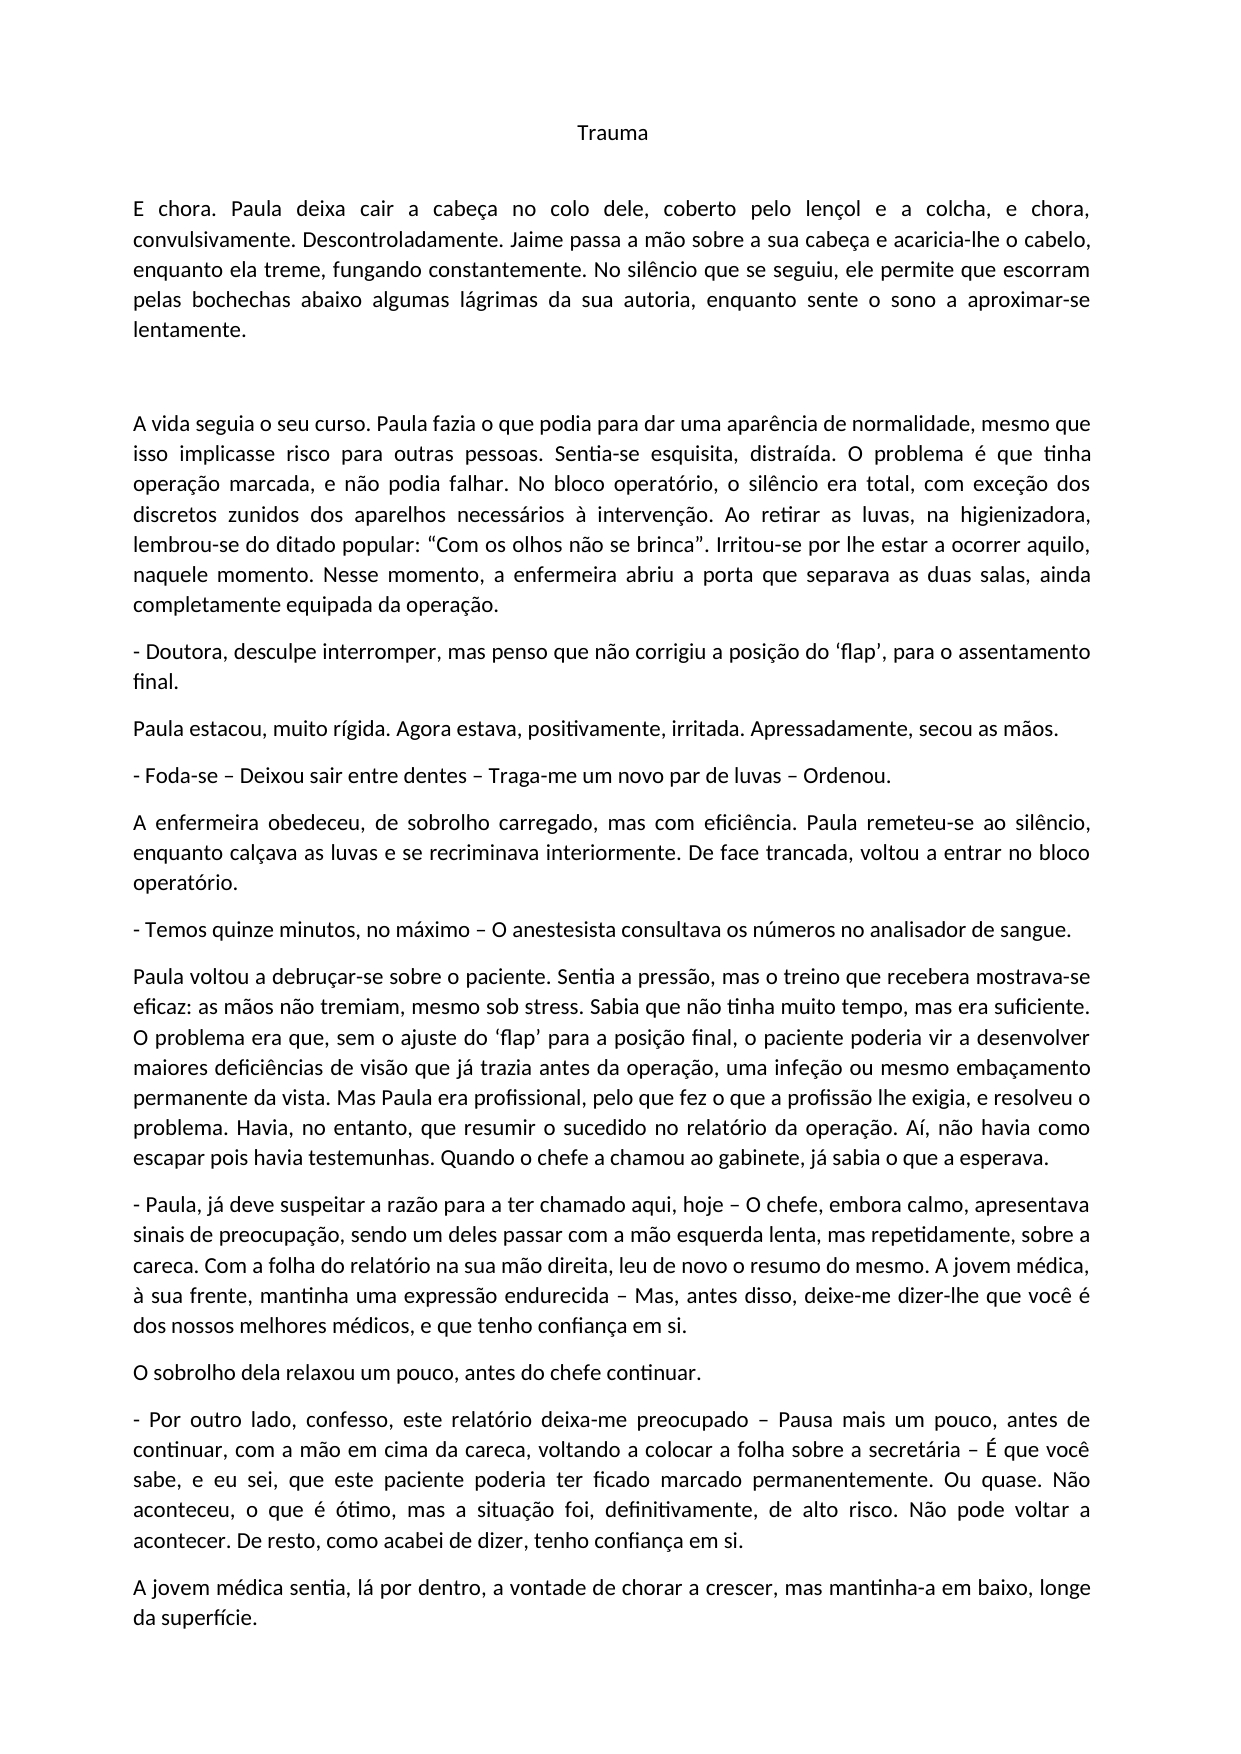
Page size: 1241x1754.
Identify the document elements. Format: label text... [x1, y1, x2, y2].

text - Por outro lado, confesso, este relatório deixa-me preocupado – Pausa mais um pouco, antes de continuar, com a mão em cima da careca, voltando a colocar a folha sobre a secretária – É que você sabe, e eu sei, que este paciente poderia ter ficado marcado permanentemente. Ou quase. Não aconteceu, o que é ótimo, mas a situação foi, definitivamente, de alto risco. Não pode voltar a acontecer. De resto, como acabei de dizer, tenho confiança em si. [133, 1405, 1093, 1554]
text A jovem médica sentia, lá por dentro, a vontade de chorar a crescer, mas mantinha-a em baixo, longe da superfície. [133, 1573, 1093, 1631]
text O sobrolho dela relaxou um pouco, antes do chefe continuar. [133, 1358, 1093, 1386]
text A vida seguia o seu curso. Paula fazia o que podia para dar uma aparência de normalidade, mesmo que isso implicasse risco para outras pessoas. Sentia-se esquisita, distraída. O problema é que tinha operação marcada, e não podia falhar. No bloco operatório, o silêncio era total, com exceção dos discretos zunidos dos aparelhos necessários à intervenção. Ao retirar as luvas, na higienizadora, lembrou-se do ditado popular: “Com os olhos não se brinca”. Irritou-se por lhe estar a ocorrer aquilo, naquele momento. Nesse momento, a enfermeira abriu a porta que separava as duas salas, ainda completamente equipada da operação. [133, 409, 1093, 618]
text - Foda-se – Deixou sair entre dentes – Traga-me um novo par de luvas – Ordenou. [133, 761, 1093, 789]
text A enfermeira obedeceu, de sobrolho carregado, mas com eficiência. Paula remeteu-se ao silêncio, enquanto calçava as luvas e se recriminava interiormente. De face trancada, voltou a entrar no bloco operatório. [133, 808, 1093, 896]
text - Doutora, desculpe interromper, mas penso que não corrigiu a posição do ‘flap’, para o assentamento final. [133, 637, 1093, 695]
text Paula voltou a debruçar-se sobre o paciente. Sentia a pressão, mas o treino que recebera mostrava-se eficaz: as mãos não tremiam, mesmo sob stress. Sabia que não tinha muito tempo, mas era suficiente. O problema era que, sem o ajuste do ‘flap’ para a posição final, o paciente poderia vir a desenvolver maiores deficiências de visão que já trazia antes da operação, uma infeção ou mesmo embaçamento permanente da vista. Mas Paula era profissional, pelo que fez o que a profissão lhe exigia, e resolveu o problema. Havia, no entanto, que resumir o sucedido no relatório da operação. Aí, não havia como escapar pois havia testemunhas. Quando o chefe a chamou ao gabinete, já sabia o que a esperava. [133, 962, 1093, 1171]
text E chora. Paula deixa cair a cabeça no colo dele, coberto pelo lençol e a colcha, e chora, convulsivamente. Descontroladamente. Jaime passa a mão sobre a sua cabeça e acaricia-lhe o cabelo, enquanto ela treme, fungando constantemente. No silêncio que se seguiu, ele permite que escorram pelas bochechas abaixo algumas lágrimas da sua autoria, enquanto sente o sono a aproximar-se lentamente. [133, 194, 1093, 343]
text - Temos quinze minutos, no máximo – O anestesista consultava os números no analisador de sangue. [133, 915, 1093, 943]
text - Paula, já deve suspeitar a razão para a ter chamado aqui, hoje – O chefe, embora calmo, apresentava sinais de preocupação, sendo um deles passar com a mão esquerda lenta, mas repetidamente, sobre a careca. Com a folha do relatório na sua mão direita, leu de novo o resumo do mesmo. A jovem médica, à sua frente, mantinha uma expressão endurecida – Mas, antes disso, deixe-me dizer-lhe que você é dos nossos melhores médicos, e que tenho confiança em si. [133, 1190, 1093, 1339]
text Paula estacou, muito rígida. Agora estava, positivamente, irritada. Apressadamente, secou as mãos. [133, 714, 1093, 742]
